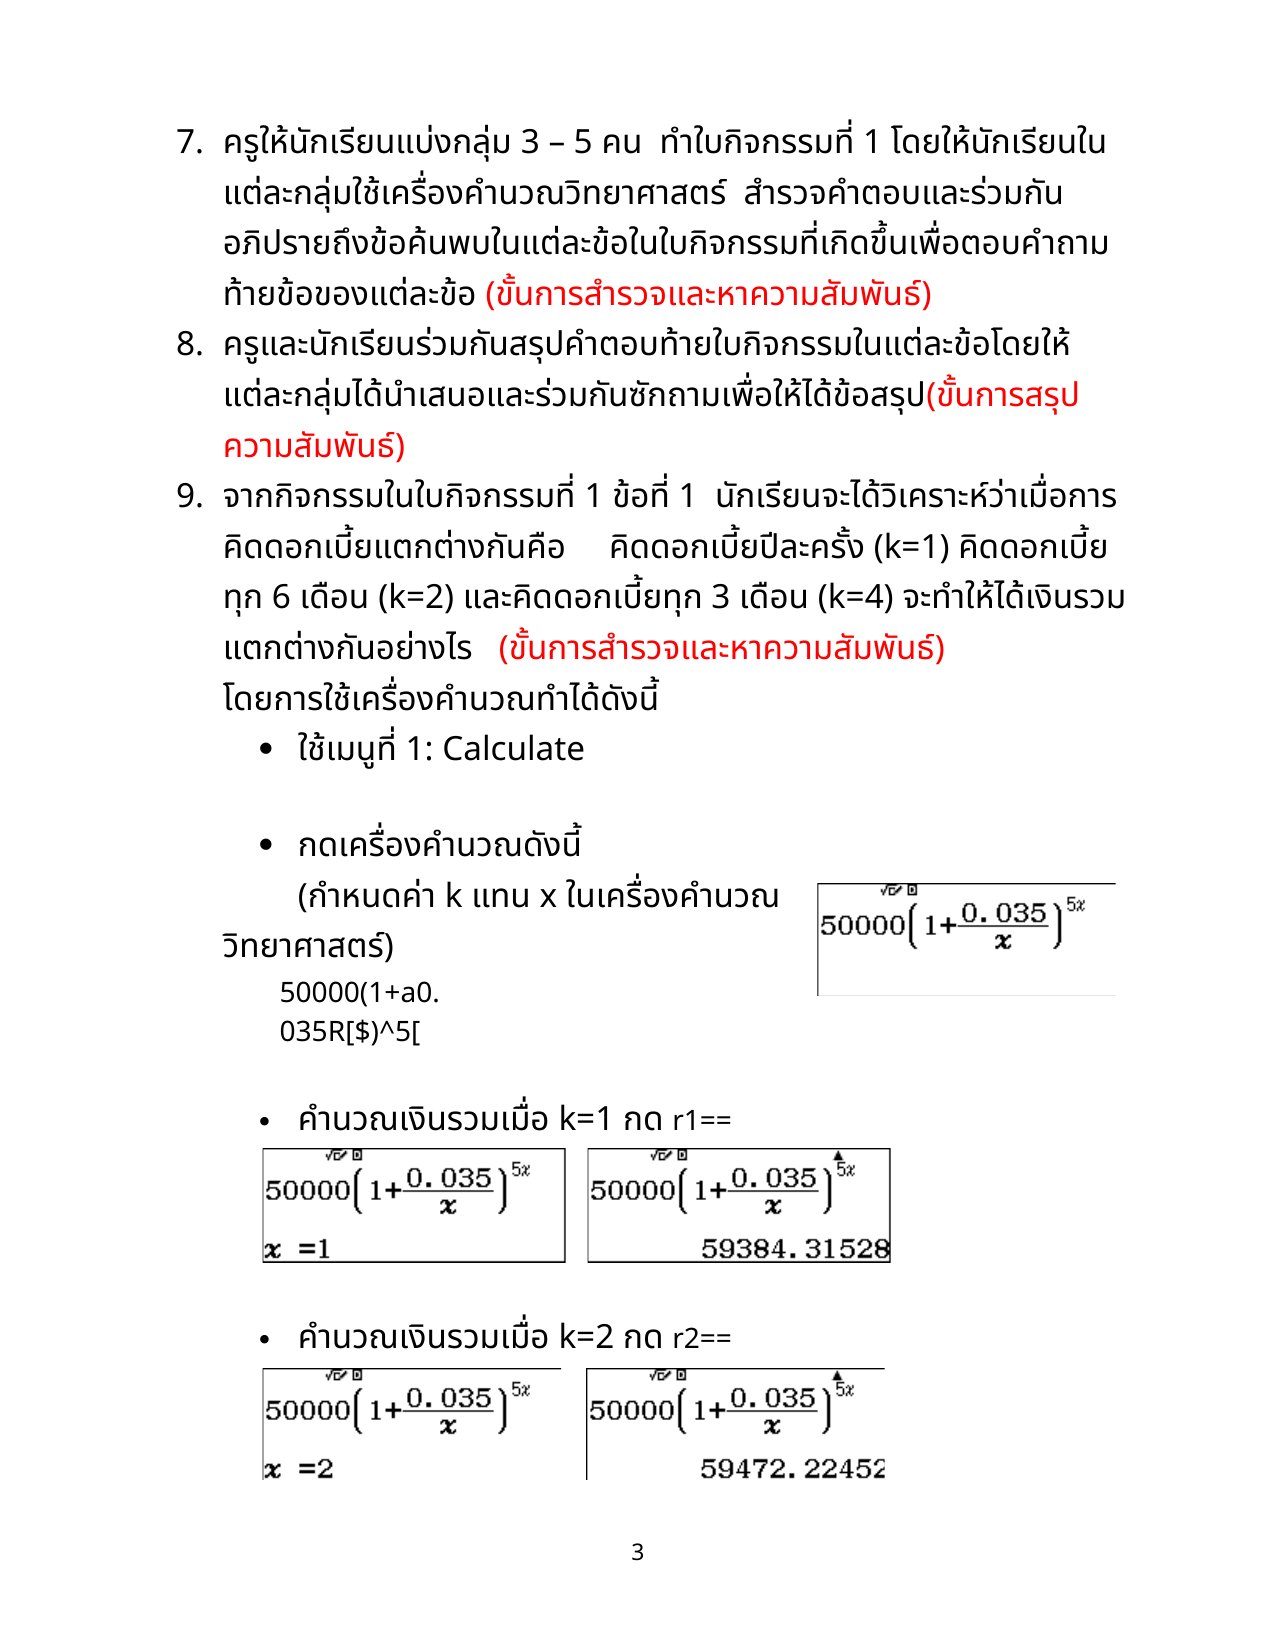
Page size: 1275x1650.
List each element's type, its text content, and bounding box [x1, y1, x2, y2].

list ครูให้นักเรียนแบ่งกลุ่ม 3 – 5 คน ทำใบกิจกรรมที่ 1 โดยให้นักเรียนในแต่ละกลุ่มใช้เครื่องคำนวณวิทยาศาสตร์ สำรวจคำตอบและร่วมกันอภิปรายถึงข้อค้นพบในแต่ละข้อในใบกิจกรรมที่เกิดขึ้นเพื่อตอบคำถามท้ายข้อของแต่ละข้อ (ขั้นการสำรวจและหาความสัมพันธ์) [176, 118, 1127, 320]
text 50000(1+a0. [148, 973, 1127, 1011]
list จากกิจกรรมในใบกิจกรรมที่ 1 ข้อที่ 1 นักเรียนจะได้วิเคราะห์ว่าเมื่อการคิดดอกเบี้ยแตกต่างกันคือ คิดดอกเบี้ยปีละครั้ง (k=1) คิดดอกเบี้ยทุก 6 เดือน (k=2) และคิดดอกเบี้ยทุก 3 เดือน (k=4) จะทำให้ได้เงินรวมแตกต่างกันอย่างไร (ขั้นการสำรวจและหาความสัมพันธ์) [176, 472, 1127, 674]
picture [817, 883, 1116, 996]
list ครูและนักเรียนร่วมกันสรุปคำตอบท้ายใบกิจกรรมในแต่ละข้อโดยให้แต่ละกลุ่มได้นำเสนอและร่วมกันซักถามเพื่อให้ได้ข้อสรุป(ขั้นการสรุปความสัมพันธ์) [176, 320, 1127, 472]
list คำนวณเงินรวมเมื่อ k=1 กด r1== [260, 1095, 1127, 1145]
text 035R[$)^5[ [148, 1011, 1127, 1049]
picture [587, 1148, 891, 1263]
picture [586, 1368, 885, 1480]
list คำนวณเงินรวมเมื่อ k=2 กด r2== [260, 1313, 1127, 1363]
picture [262, 1148, 566, 1263]
text (กำหนดค่า k แทน x ในเครื่องคำนวณวิทยาศาสตร์) [223, 871, 1127, 973]
list กดเครื่องคำนวณดังนี้ [260, 821, 1127, 871]
list โดยการใช้เครื่องคำนวณทำได้ดังนี้ [223, 674, 1127, 725]
picture [262, 1368, 562, 1480]
list ใช้เมนูที่ 1: Calculate [260, 725, 1127, 776]
